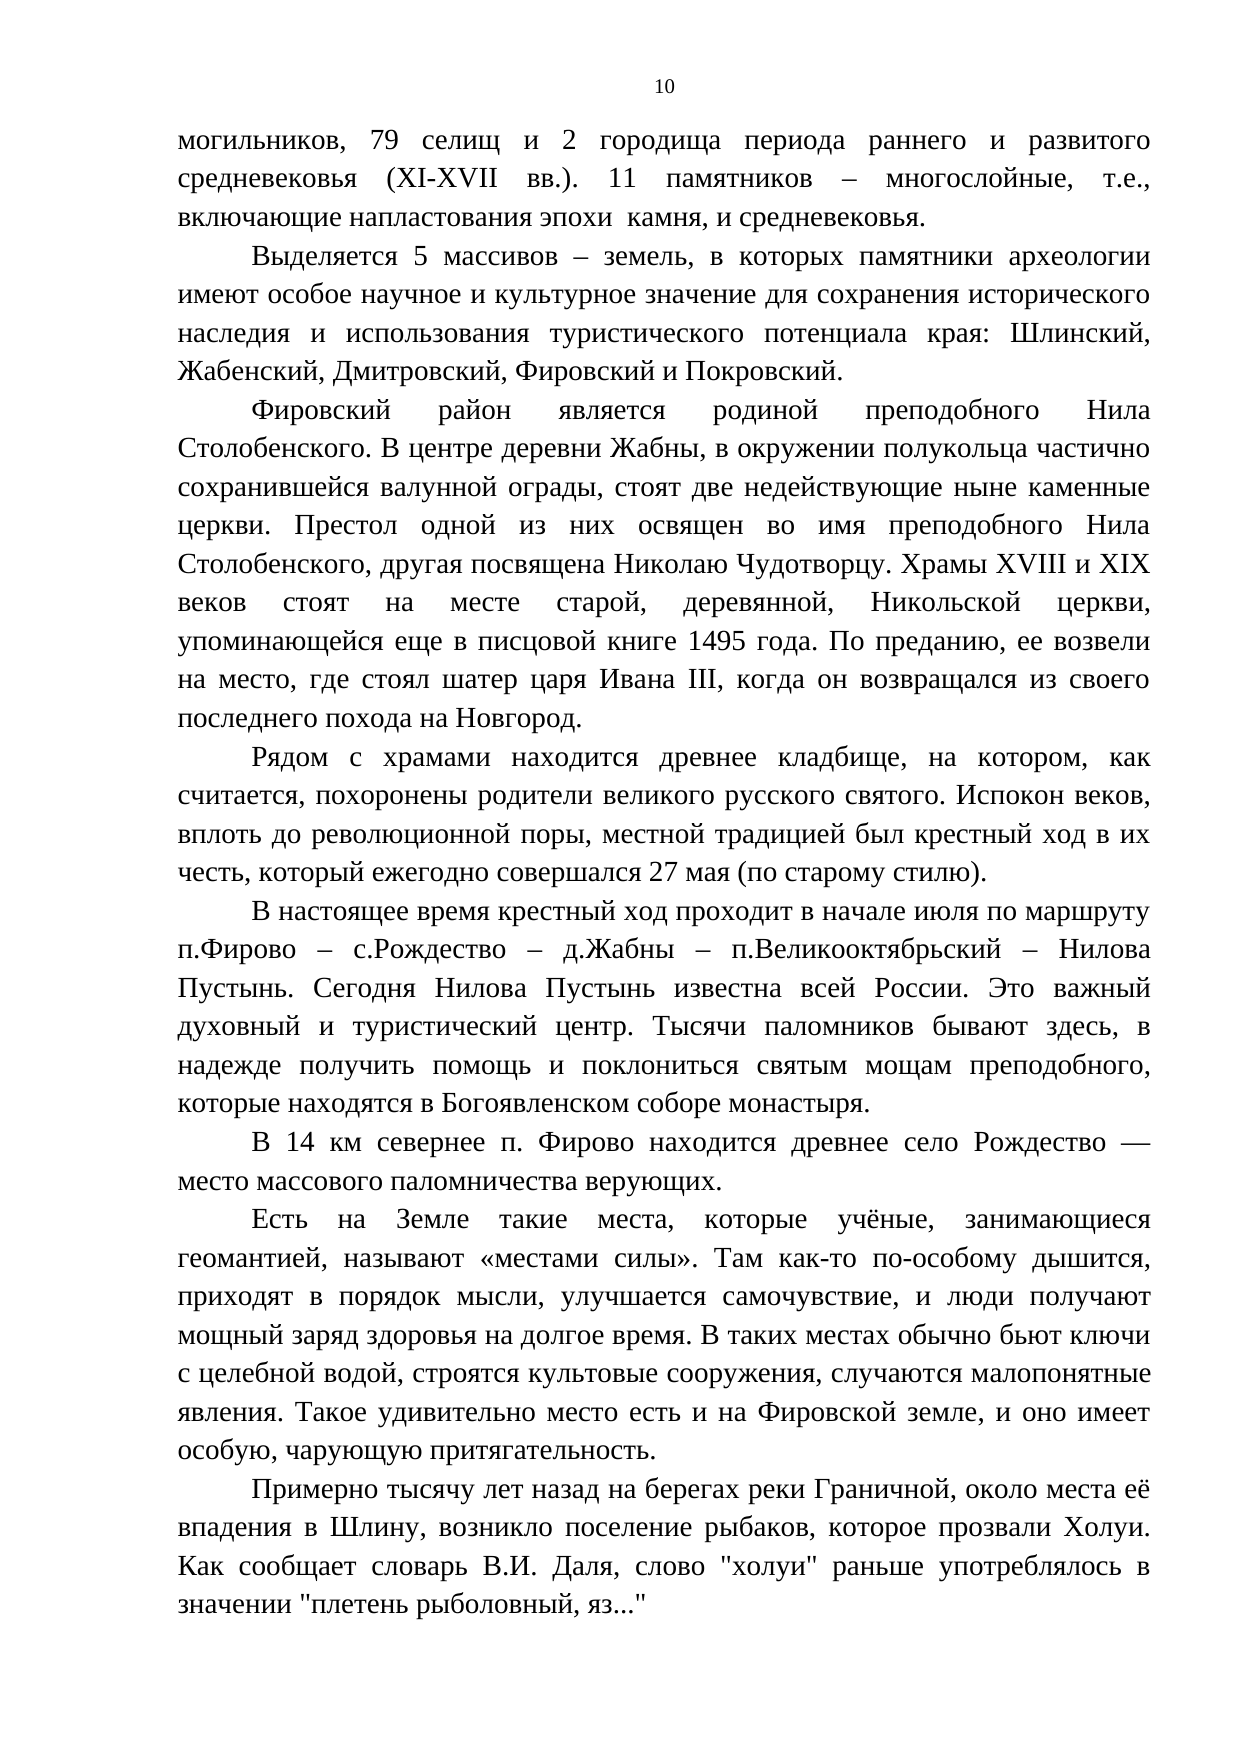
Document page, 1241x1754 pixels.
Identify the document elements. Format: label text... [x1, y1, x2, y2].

text Фировский район является родиной преподобного Нила Столобенского. В центре деревни Жабны, в окружении полукольца частично сохранившейся валунной ограды, стоят две недействующие ныне каменные церкви. Престол одной из них освящен во имя преподобного Нила Столобенского, другая посвящена Николаю Чудотворцу. Храмы XVIII и XIX веков стоят на месте старой, деревянной, Никольской церкви, упоминающейся еще в писцовой книге 1495 года. По преданию, ее возвели на место, где стоял шатер царя Ивана III, когда он возвращался из своего последнего похода на Новгород. [177, 392, 1152, 734]
text В 14 км севернее п. Фирово находится древнее село Рождество — место массового паломничества верующих. [177, 1124, 1152, 1196]
text Выделяется 5 массивов – земель, в которых памятники археологии имеют особое научное и культурное значение для сохранения исторического наследия и использования туристического потенциала края: Шлинский, Жабенский, Дмитровский, Фировский и Покровский. [177, 238, 1152, 387]
text Примерно тысячу лет назад на берегах реки Граничной, около места её впадения в Шлину, возникло поселение рыбаков, которое прозвали Холуи. Как сообщает словарь В.И. Даля, слово "холуи" раньше употреблялось в значении "плетень рыболовный, яз..." [177, 1471, 1152, 1620]
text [177, 122, 1152, 233]
text Есть на Земле такие места, которые учёные, занимающиеся геомантией, называют «местами силы». Там как-то по-особому дышится, приходят в порядок мысли, улучшается самочувствие, и люди получают мощный заряд здоровья на долгое время. В таких местах обычно бьют ключи с целебной водой, строятся культовые сооружения, случают­ся малопонятные явления. Такое удивительно место есть и на Фировской земле, и оно имеет особую, чарующую притягательность. [177, 1201, 1152, 1466]
text Рядом с храмами находится древнее кладбище, на котором, как считается, похоронены родители великого русского святого. Испокон веков, вплоть до революционной поры, местной традицией был крестный ход в их честь, который ежегодно совершался 27 мая (по старому стилю). [177, 739, 1152, 888]
text В настоящее время крестный ход проходит в начале июля по маршруту п.Фирово – с.Рождество – д.Жабны – п.Великооктябрьский – Нилова Пустынь. Сегодня Нилова Пустынь известна всей России. Это важный духовный и туристический центр. Тысячи паломников бывают здесь, в надежде получить помощь и поклониться святым мощам преподобного, которые находятся в Богоявленском соборе монастыря. [177, 893, 1152, 1119]
